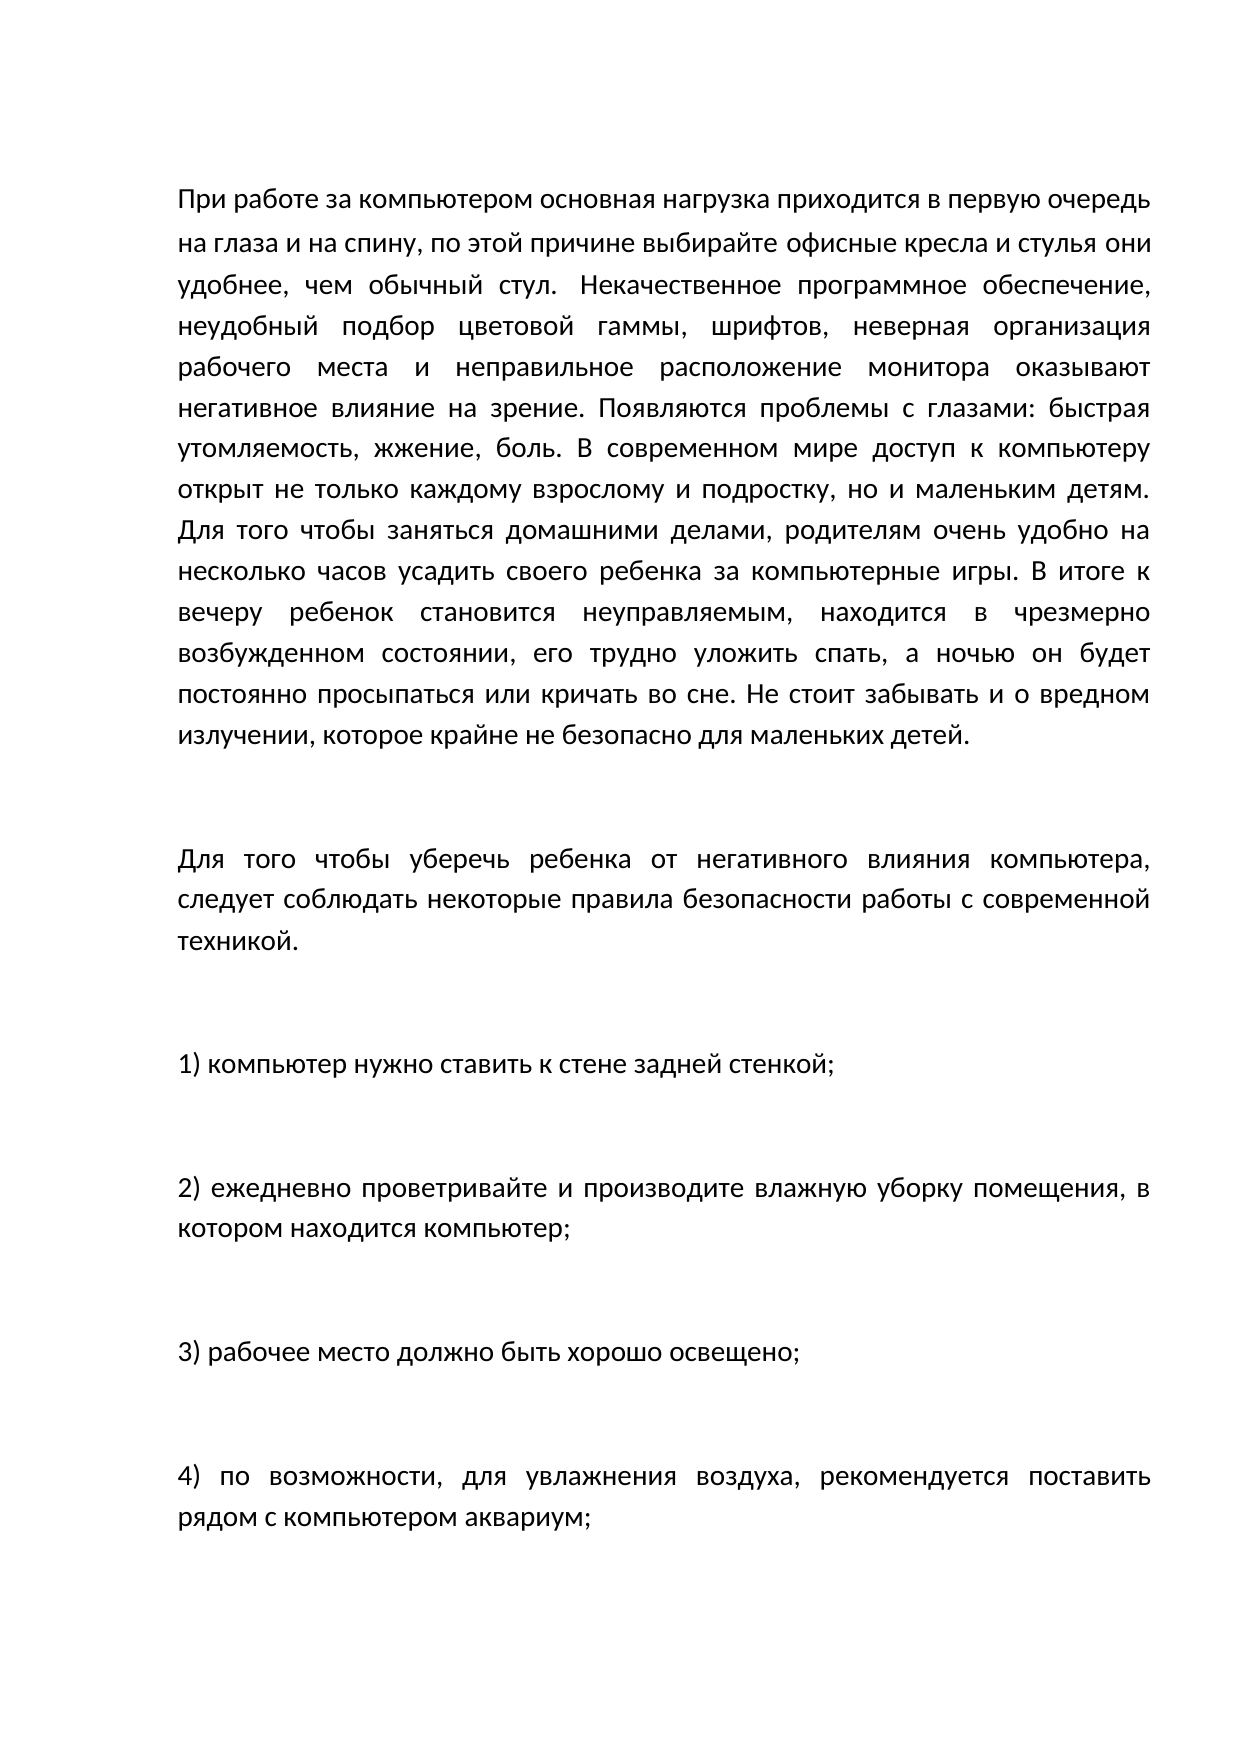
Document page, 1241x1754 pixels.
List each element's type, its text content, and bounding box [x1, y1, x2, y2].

text 1) компьютер нужно ставить к стене задней стенкой; [177, 1045, 1152, 1081]
text При работе за компьютером основная нагрузка приходится в первую очередь на глаза и на спину, по этой причине выбирайте офисные кресла и стулья они удобнее, чем обычный стул. Некачественное программное обеспечение, неудобный подбор цветовой гаммы, шрифтов, неверная организация рабочего места и неправильное расположение монитора оказывают негативное влияние на зрение. Появляются проблемы с глазами: быстрая утомляемость, жжение, боль. В современном мире доступ к компьютеру открыт не только каждому взрослому и подростку, но и маленьким детям. Для того чтобы заняться домашними делами, родителям очень удобно на несколько часов усадить своего ребенка за компьютерные игры. В итоге к вечеру ребенок становится неуправляемым, находится в чрезмерно возбужденном состоянии, его трудно уложить спать, а ночью он будет постоянно просыпаться или кричать во сне. Не стоит забывать и о вредном излучении, которое крайне не безопасно для маленьких детей. [177, 180, 1152, 752]
text 4) по возможности, для увлажнения воздуха, рекомендуется поставить рядом с компьютером аквариум; [177, 1457, 1152, 1533]
text 2) ежедневно проветривайте и производите влажную уборку помещения, в котором находится компьютер; [177, 1169, 1152, 1245]
text Для того чтобы уберечь ребенка от негативного влияния компьютера, следует соблюдать некоторые правила безопасности работы с современной техникой. [177, 840, 1152, 957]
text 3) рабочее место должно быть хорошо освещено; [177, 1333, 1152, 1369]
